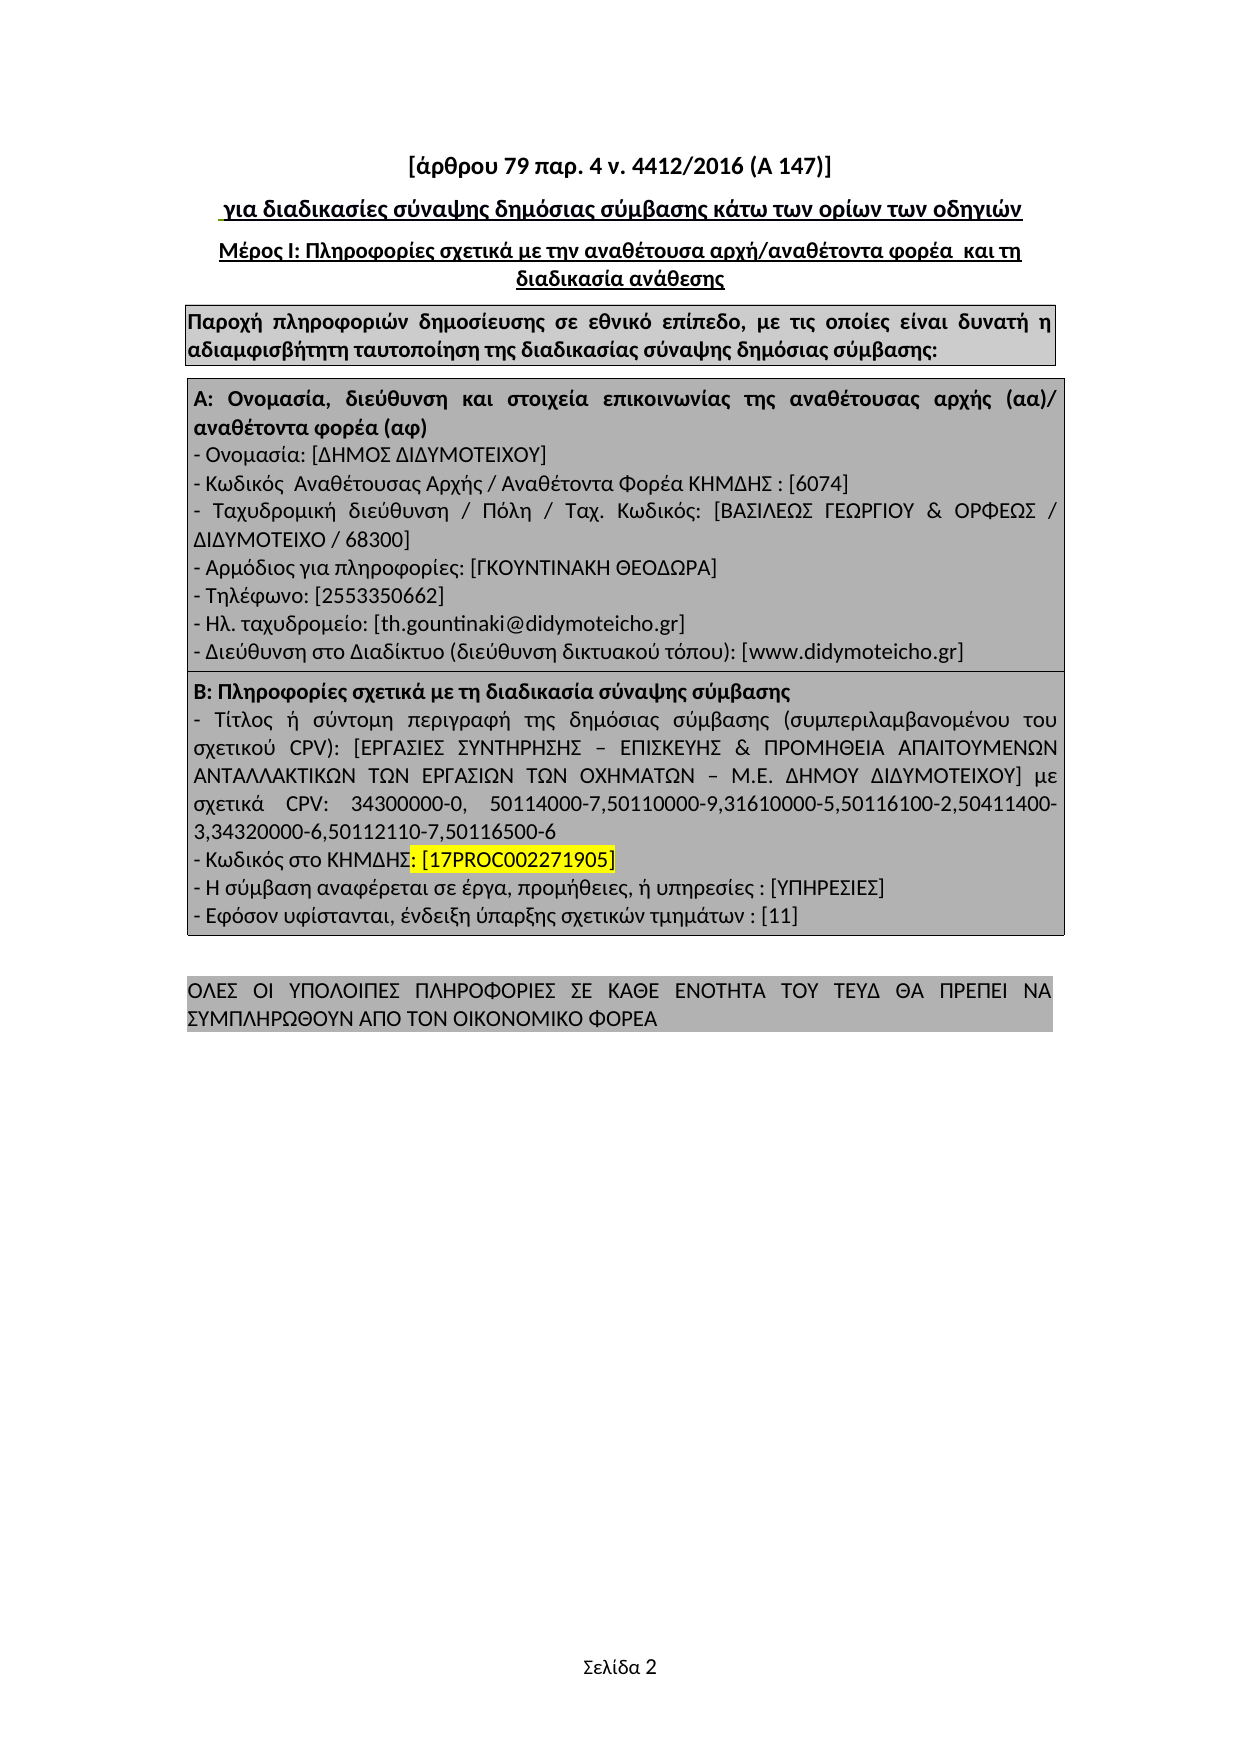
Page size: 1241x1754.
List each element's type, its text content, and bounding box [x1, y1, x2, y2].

text Μέρος Ι: Πληροφορίες σχετικά με την αναθέτουσα αρχή/αναθέτοντα φορέα και τη διαδικασία ανάθεσης [187, 236, 1053, 292]
text ΟΛΕΣ ΟΙ ΥΠΟΛΟΙΠΕΣ ΠΛΗΡΟΦΟΡΙΕΣ ΣΕ ΚΑΘΕ ΕΝΟΤΗΤΑ ΤΟΥ ΤΕΥΔ ΘΑ ΠΡΕΠΕΙ ΝΑ ΣΥΜΠΛΗΡΩΘΟΥΝ ΑΠΟ ΤΟΝ ΟΙΚΟΝΟΜΙΚΟ ΦΟΡΕΑ [187, 976, 1053, 1032]
table_header Α: Ονομασία, διεύθυνση και στοιχεία επικοινωνίας της αναθέτουσας αρχής (αα)/ αναθέτοντα φορέα (αφ) - Ονομασία: [ΔΗΜΟΣ ΔΙΔΥΜΟΤΕΙΧΟΥ] - Κωδικός Αναθέτουσας Αρχής / Αναθέτοντα Φορέα ΚΗΜΔΗΣ : [6074] - Ταχυδρομική διεύθυνση / Πόλη / Ταχ. Κωδικός: [ΒΑΣΙΛΕΩΣ ΓΕΩΡΓΙΟΥ & ΟΡΦΕΩΣ / ΔΙΔΥΜΟΤΕΙΧΟ / 68300] - Αρμόδιος για πληροφορίες: [ΓΚΟΥΝΤΙΝΑΚΗ ΘΕΟΔΩΡΑ] - Τηλέφωνο: [2553350662] - Ηλ. ταχυδρομείο: [th.gountinaki@didymoteicho.gr] - Διεύθυνση στο Διαδίκτυο (διεύθυνση δικτυακού τόπου): [www.didymoteicho.gr] [188, 379, 1064, 671]
table_cell Β: Πληροφορίες σχετικά με τη διαδικασία σύναψης σύμβασης - Τίτλος ή σύντομη περιγραφή της δημόσιας σύμβασης (συμπεριλαμβανομένου του σχετικού CPV): [ΕΡΓΑΣΙΕΣ ΣΥΝΤΗΡΗΣΗΣ – ΕΠΙΣΚΕΥΗΣ & ΠΡΟΜΗΘΕΙΑ ΑΠΑΙΤΟΥΜΕΝΩΝ ΑΝΤΑΛΛΑΚΤΙΚΩΝ ΤΩΝ ΕΡΓΑΣΙΩΝ ΤΩΝ ΟΧΗΜΑΤΩΝ – Μ.Ε. ΔΗΜΟΥ ΔΙΔΥΜΟΤΕΙΧΟΥ] με σχετικά CPV: 34300000-0, 50114000-7,50110000-9,31610000-5,50116100-2,50411400-3,34320000-6,50112110-7,50116500-6 - Κωδικός στο ΚΗΜΔΗΣ: [17PROC002271905] - Η σύμβαση αναφέρεται σε έργα, προμήθειες, ή υπηρεσίες : [ΥΠΗΡΕΣΙΕΣ] - Εφόσον υφίστανται, ένδειξη ύπαρξης σχετικών τμημάτων : [11] [188, 672, 1064, 935]
text για διαδικασίες σύναψης δημόσιας σύμβασης κάτω των ορίων των οδηγιών [187, 193, 1053, 223]
text [άρθρου 79 παρ. 4 ν. 4412/2016 (Α 147)] [187, 150, 1053, 181]
text Παροχή πληροφοριών δημοσίευσης σε εθνικό επίπεδο, με τις οποίες είναι δυνατή η αδιαμφισβήτητη ταυτοποίηση της διαδικασίας σύναψης δημόσιας σύμβασης: [186, 306, 1055, 365]
